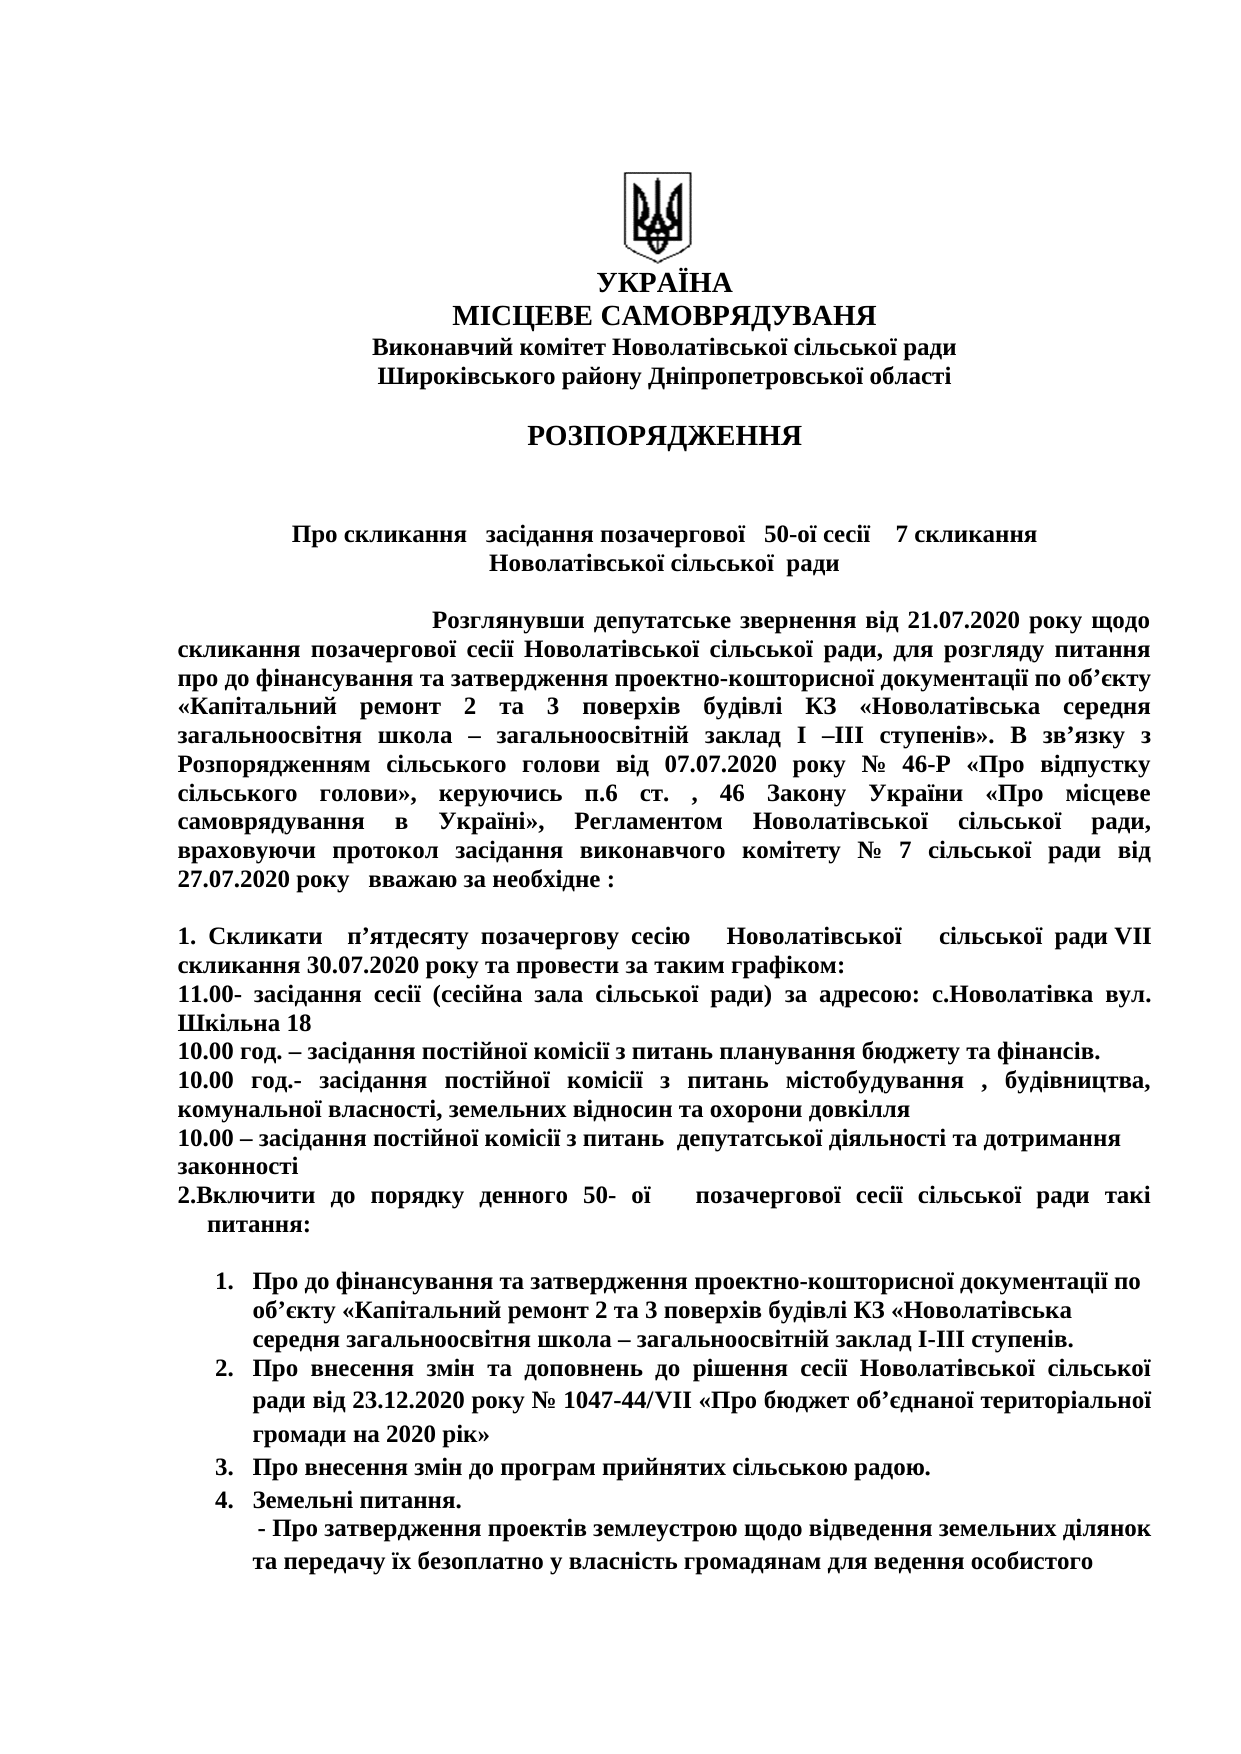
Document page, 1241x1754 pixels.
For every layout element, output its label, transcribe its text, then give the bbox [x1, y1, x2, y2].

list Про до фінансування та затвердження проектно-кошторисної документації по об’єкту «Капітальний ремонт 2 та 3 поверхів будівлі КЗ «Новолатівська середня загальноосвітня школа – загальноосвітній заклад І-ІІІ ступенів. [215, 1266, 1152, 1353]
text Розглянувши депутатське звернення від 21.07.2020 року щодо скликання позачергової сесії Новолатівської сільської ради, для розгляду питання про до фінансування та затвердження проектно-кошторисної документації по об’єкту «Капітальний ремонт 2 та 3 поверхів будівлі КЗ «Новолатівська середня загальноосвітня школа – загальноосвітній заклад І –ІІІ ступенів». В зв’язку з Розпорядженням сільського голови від 07.07.2020 року № 46-Р «Про відпустку сільського голови», керуючись п.6 ст. , 46 Закону України «Про місцеве самоврядування в Україні», Регламентом Новолатівської сільської ради, враховуючи протокол засідання виконавчого комітету № 7 сільської ради від 27.07.2020 року вважаю за необхідне : [177, 605, 1152, 893]
text 11.00- засідання сесії (сесійна зала сільської ради) за адресою: с.Новолатівка вул. Шкільна 18 [177, 979, 1152, 1036]
text 1. Скликати п’ятдесяту позачергову сесію Новолатівської сільської ради VІI скликання 30.07.2020 року та провести за таким графіком: [177, 921, 1152, 979]
list Земельні питання. [215, 1485, 1152, 1513]
list Про внесення змін та доповнень до рішення сесії Новолатівської сільської ради від 23.12.2020 року № 1047-44/VII «Про бюджет об’єднаної територіальної громади на 2020 рік» [215, 1353, 1152, 1447]
text 10.00 – засідання постійної комісії з питань депутатської діяльності та дотримання законності [177, 1123, 1152, 1180]
text 2.Включити до порядку денного 50- ої позачергової сесії сільської ради такі питання: [177, 1180, 1152, 1238]
text МІСЦЕВЕ САМОВРЯДУВАНЯ [177, 298, 1152, 332]
list Про внесення змін до програм прийнятих сільською радою. [215, 1452, 1152, 1480]
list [252, 1513, 1152, 1575]
text Виконавчий комітет Новолатівської сільської ради [177, 332, 1152, 361]
text 10.00 год.- засідання постійної комісії з питань містобудування , будівництва, комунальної власності, земельних відносин та охорони довкілля [177, 1065, 1152, 1123]
text РОЗПОРЯДЖЕННЯ [177, 418, 1152, 452]
text Широківського району Дніпропетровської області [177, 361, 1152, 389]
text Новолатівської сільської ради [177, 548, 1152, 576]
text УКРАЇНА [177, 265, 1152, 298]
picture [618, 171, 696, 265]
text Про скликання засідання позачергової 50-ої сесії 7 скликання [177, 519, 1152, 548]
text 10.00 год. – засідання постійної комісії з питань планування бюджету та фінансів. [177, 1036, 1152, 1065]
